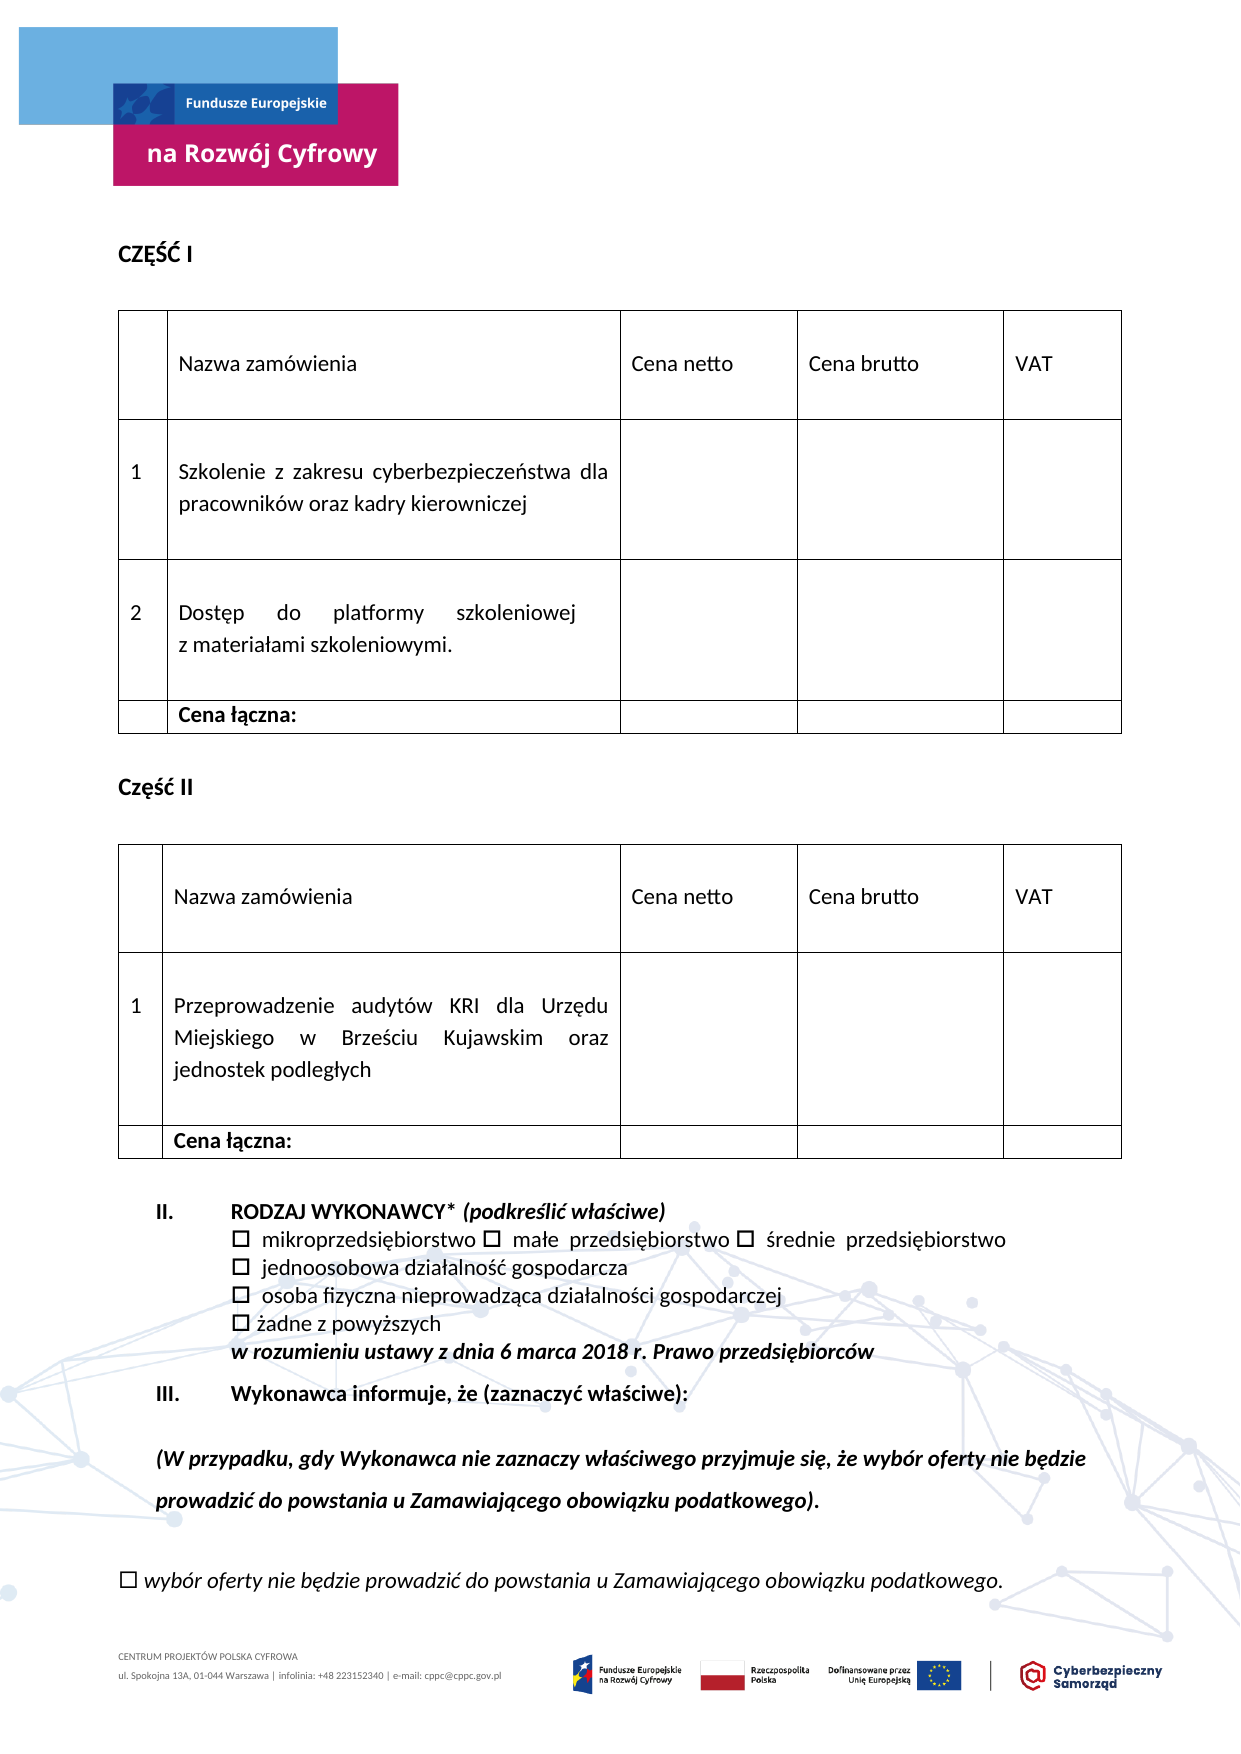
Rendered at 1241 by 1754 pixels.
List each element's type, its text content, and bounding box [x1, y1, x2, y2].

text (W przypadku, gdy Wykonawca nie zaznaczy właściwego przyjmuje się, że wybór oferty nie będzie prowadzić do powstania u Zamawiającego obowiązku podatkowego). [156, 1444, 1122, 1514]
table_header Cena netto [621, 845, 797, 952]
list w rozumieniu ustawy z dnia 6 marca 2018 r. Prawo przedsiębiorców [231, 1337, 1122, 1365]
table_cell [798, 420, 1003, 559]
picture [0, 1221, 1240, 1754]
table_cell [798, 701, 1003, 733]
list Wykonawca informuje, że (zaznaczyć właściwe): [156, 1379, 1122, 1407]
table_header [119, 311, 167, 418]
list RODZAJ WYKONAWCY* (podkreślić właściwe) [156, 1197, 1122, 1225]
table_cell 1 [119, 953, 162, 1125]
table_cell [621, 1126, 797, 1158]
text wybór oferty nie będzie prowadzić do powstania u Zamawiającego obowiązku podatkowego. [118, 1566, 1122, 1594]
table_cell [621, 420, 797, 559]
table_cell [798, 560, 1003, 699]
table_cell 1 [119, 420, 167, 559]
table_header Cena netto [621, 311, 797, 418]
table_cell [1004, 1126, 1121, 1158]
table_cell [621, 701, 797, 733]
table_cell Cena łączna: [168, 701, 620, 733]
table_header VAT [1004, 845, 1121, 952]
text Część II [118, 771, 1122, 802]
table_header Cena brutto [798, 311, 1003, 418]
table_cell [1004, 953, 1121, 1125]
table_cell Szkolenie z zakresu cyberbezpieczeństwa dla pracowników oraz kadry kierowniczej [168, 420, 620, 559]
table_cell [798, 1126, 1003, 1158]
table_cell [1004, 420, 1121, 559]
list osoba fizyczna nieprowadząca działalności gospodarczej [231, 1281, 1122, 1309]
table_header [119, 845, 162, 952]
table_header Cena brutto [798, 845, 1003, 952]
table_cell Przeprowadzenie audytów KRI dla Urzędu Miejskiego w Brześciu Kujawskim oraz jednostek podległych [163, 953, 620, 1125]
table_cell [798, 953, 1003, 1125]
table_cell 2 [119, 560, 167, 699]
table_cell Dostęp do platformy szkoleniowej z materiałami szkoleniowymi. [168, 560, 620, 699]
table_header VAT [1004, 311, 1121, 418]
text CZĘŚĆ I [118, 238, 1122, 268]
table_cell [119, 1126, 162, 1158]
table_header Nazwa zamówienia [168, 311, 620, 418]
table_cell [1004, 701, 1121, 733]
picture [18, 27, 399, 186]
table_cell [1004, 560, 1121, 699]
table_cell Cena łączna: [163, 1126, 620, 1158]
table_cell [621, 560, 797, 699]
list jednoosobowa działalność gospodarcza [231, 1253, 1122, 1281]
list mikroprzedsiębiorstwo małe przedsiębiorstwo średnie przedsiębiorstwo [231, 1225, 1122, 1253]
table_header Nazwa zamówienia [163, 845, 620, 952]
table_cell [119, 701, 167, 733]
list żadne z powyższych [231, 1309, 1122, 1337]
table_cell [621, 953, 797, 1125]
